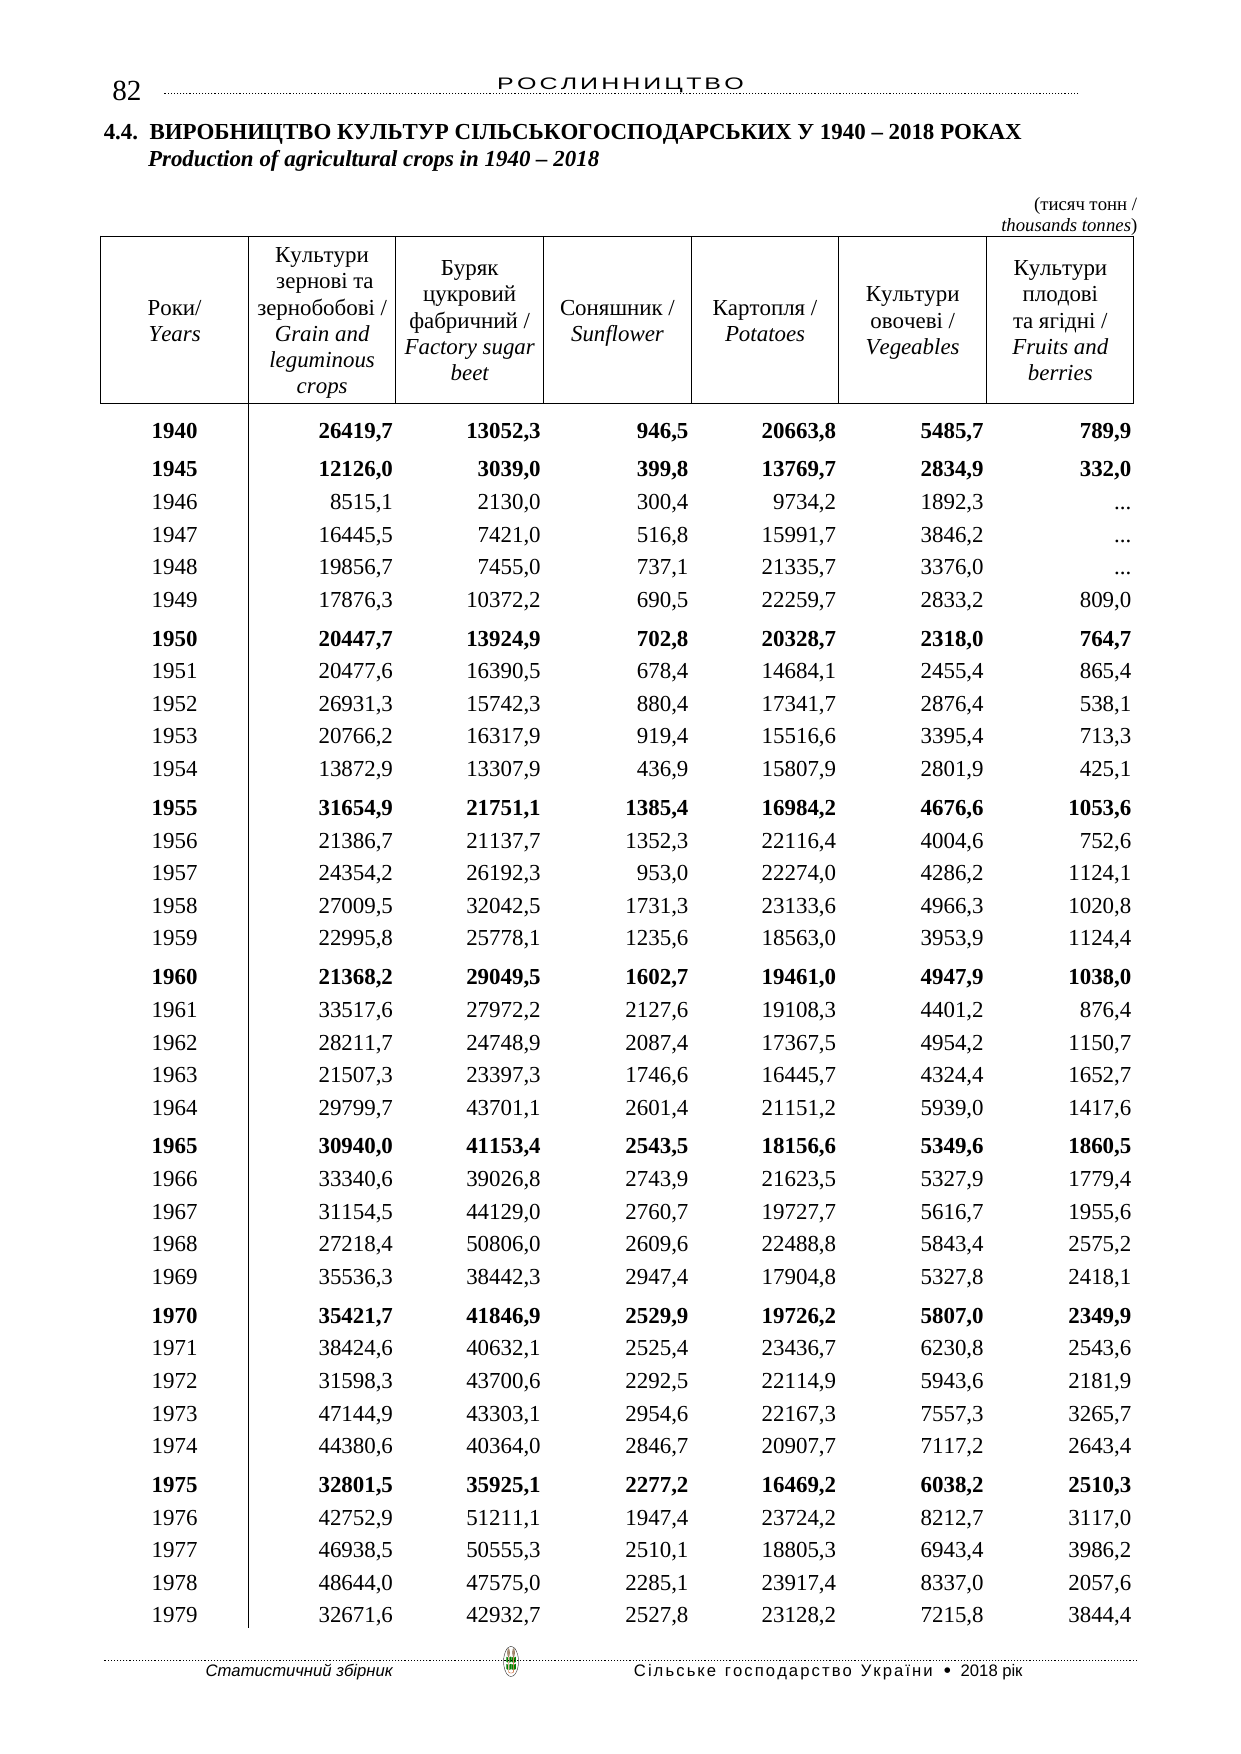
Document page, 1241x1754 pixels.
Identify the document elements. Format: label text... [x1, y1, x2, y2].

table_cell 23436,7 [691, 1328, 839, 1361]
table_cell 6230,8 [839, 1328, 986, 1361]
table_cell 6038,2 [839, 1459, 986, 1497]
table_cell ... [986, 547, 1134, 580]
table_cell 1946 [101, 482, 248, 514]
table_cell 17904,8 [691, 1257, 839, 1289]
table_cell 26931,3 [249, 684, 396, 716]
table_cell 20477,6 [249, 651, 396, 684]
table_cell 21623,5 [691, 1159, 839, 1192]
table_cell 43700,6 [396, 1361, 543, 1393]
table_cell 10372,2 [396, 580, 543, 612]
table_header Культури плодові та ягідні / Fruits and berries [987, 237, 1133, 403]
table_cell 16317,9 [396, 716, 543, 749]
table_cell 789,9 [986, 404, 1134, 443]
table_cell 20766,2 [249, 716, 396, 749]
table_cell 2292,5 [543, 1361, 691, 1393]
table_cell 516,8 [543, 515, 691, 547]
table_cell 1959 [101, 918, 248, 951]
table_cell 16469,2 [691, 1459, 839, 1497]
table_cell 5616,7 [839, 1192, 986, 1224]
table_cell 1949 [101, 580, 248, 612]
table_cell 21335,7 [691, 547, 839, 580]
table_cell 1965 [101, 1120, 248, 1159]
table_cell 19856,7 [249, 547, 396, 580]
table_cell 14684,1 [691, 651, 839, 684]
table_cell 18805,3 [691, 1530, 839, 1563]
table_cell 2760,7 [543, 1192, 691, 1224]
table_cell 1969 [101, 1257, 248, 1289]
table_cell 4286,2 [839, 853, 986, 886]
table_cell 12126,0 [249, 443, 396, 482]
table_cell 919,4 [543, 716, 691, 749]
table_cell 5843,4 [839, 1224, 986, 1257]
table_cell 2057,6 [986, 1563, 1134, 1595]
table_cell 13052,3 [396, 404, 543, 443]
table_cell 20328,7 [691, 612, 839, 651]
table_cell 876,4 [986, 990, 1134, 1022]
table_cell 2601,4 [543, 1088, 691, 1120]
table_cell 2801,9 [839, 749, 986, 782]
table_cell 20663,8 [691, 404, 839, 443]
table_cell 5485,7 [839, 404, 986, 443]
table_cell 538,1 [986, 684, 1134, 716]
table_cell 865,4 [986, 651, 1134, 684]
table_cell 4676,6 [839, 782, 986, 820]
table_cell 4954,2 [839, 1022, 986, 1055]
table_cell 678,4 [543, 651, 691, 684]
table_cell 7215,8 [839, 1595, 986, 1628]
table_header Роки/ Years [101, 237, 248, 403]
table_cell 35925,1 [396, 1459, 543, 1497]
table_header Соняшник / Sunflower [544, 237, 691, 403]
table_cell 809,0 [986, 580, 1134, 612]
table_cell 399,8 [543, 443, 691, 482]
table_cell 713,3 [986, 716, 1134, 749]
table_cell 5939,0 [839, 1088, 986, 1120]
table_cell 4401,2 [839, 990, 986, 1022]
table_cell 21751,1 [396, 782, 543, 820]
table_cell 47575,0 [396, 1563, 543, 1595]
table_cell 764,7 [986, 612, 1134, 651]
table_cell 5327,9 [839, 1159, 986, 1192]
table_cell 40632,1 [396, 1328, 543, 1361]
table_cell 46938,5 [249, 1530, 396, 1563]
table_cell 2277,2 [543, 1459, 691, 1497]
table_cell 29799,7 [249, 1088, 396, 1120]
table_cell 2127,6 [543, 990, 691, 1022]
table_cell 3376,0 [839, 547, 986, 580]
table_cell 22167,3 [691, 1394, 839, 1426]
table_cell 33517,6 [249, 990, 396, 1022]
table_cell 2510,3 [986, 1459, 1134, 1497]
table_cell 16445,7 [691, 1055, 839, 1087]
table_cell 2455,4 [839, 651, 986, 684]
table_header Культури зернові та зернобобові / Grain and leguminous crops [249, 237, 395, 403]
table_cell 436,9 [543, 749, 691, 782]
table_cell 44129,0 [396, 1192, 543, 1224]
table_cell 5807,0 [839, 1289, 986, 1328]
table_cell 1970 [101, 1289, 248, 1328]
table_cell 30940,0 [249, 1120, 396, 1159]
table_cell 35536,3 [249, 1257, 396, 1289]
table_cell 332,0 [986, 443, 1134, 482]
table_cell 27972,2 [396, 990, 543, 1022]
table_cell 2833,2 [839, 580, 986, 612]
table_cell 1966 [101, 1159, 248, 1192]
table_cell 2285,1 [543, 1563, 691, 1595]
table_cell 1053,6 [986, 782, 1134, 820]
table_cell 24354,2 [249, 853, 396, 886]
table_cell 425,1 [986, 749, 1134, 782]
table_cell 22259,7 [691, 580, 839, 612]
table_cell 1963 [101, 1055, 248, 1087]
table_cell 32671,6 [249, 1595, 396, 1628]
table_cell 1960 [101, 951, 248, 990]
table_cell 1962 [101, 1022, 248, 1055]
table_cell 4004,6 [839, 820, 986, 853]
table_cell 2130,0 [396, 482, 543, 514]
table_cell 2418,1 [986, 1257, 1134, 1289]
table_cell 31654,9 [249, 782, 396, 820]
table_cell 1860,5 [986, 1120, 1134, 1159]
table_cell 1150,7 [986, 1022, 1134, 1055]
table_cell 8337,0 [839, 1563, 986, 1595]
table_cell 42752,9 [249, 1498, 396, 1530]
table_cell 32042,5 [396, 886, 543, 918]
table_cell 1417,6 [986, 1088, 1134, 1120]
table_cell ... [986, 482, 1134, 514]
table_cell 1235,6 [543, 918, 691, 951]
table_cell 7117,2 [839, 1426, 986, 1459]
table_cell 1652,7 [986, 1055, 1134, 1087]
table_cell 22114,9 [691, 1361, 839, 1393]
table_cell 1977 [101, 1530, 248, 1563]
table_cell 21507,3 [249, 1055, 396, 1087]
table_cell 17367,5 [691, 1022, 839, 1055]
table_cell 20907,7 [691, 1426, 839, 1459]
table_cell 19726,2 [691, 1289, 839, 1328]
table_cell 15807,9 [691, 749, 839, 782]
table_cell 13769,7 [691, 443, 839, 482]
table_cell 1124,4 [986, 918, 1134, 951]
table_cell 2743,9 [543, 1159, 691, 1192]
table_cell 38424,6 [249, 1328, 396, 1361]
table_cell 2609,6 [543, 1224, 691, 1257]
table_cell 26419,7 [249, 404, 396, 443]
table_cell 23397,3 [396, 1055, 543, 1087]
table_cell 1958 [101, 886, 248, 918]
table_cell 1972 [101, 1361, 248, 1393]
table_cell 21137,7 [396, 820, 543, 853]
table_cell 50555,3 [396, 1530, 543, 1563]
table_cell 1955,6 [986, 1192, 1134, 1224]
table_cell 5327,8 [839, 1257, 986, 1289]
table_cell 32801,5 [249, 1459, 396, 1497]
table_cell 18156,6 [691, 1120, 839, 1159]
table_cell 1746,6 [543, 1055, 691, 1087]
table_cell ... [986, 515, 1134, 547]
table_cell 23917,4 [691, 1563, 839, 1595]
table_cell 2525,4 [543, 1328, 691, 1361]
text 4.4. Виробництво культур сільськогосподарських у 1940 – 2018 роках [103, 118, 1137, 144]
table_cell 1952 [101, 684, 248, 716]
table_cell 1385,4 [543, 782, 691, 820]
table_cell 17876,3 [249, 580, 396, 612]
table_cell 15991,7 [691, 515, 839, 547]
table_cell 702,8 [543, 612, 691, 651]
table_cell 5943,6 [839, 1361, 986, 1393]
table_cell 3844,4 [986, 1595, 1134, 1628]
table_cell 690,5 [543, 580, 691, 612]
table_cell 5349,6 [839, 1120, 986, 1159]
table_cell 29049,5 [396, 951, 543, 990]
table_header Картопля / Potatoes [692, 237, 838, 403]
table_cell 2318,0 [839, 612, 986, 651]
table_cell 18563,0 [691, 918, 839, 951]
table_cell 38442,3 [396, 1257, 543, 1289]
table_cell 19727,7 [691, 1192, 839, 1224]
table_cell 2575,2 [986, 1224, 1134, 1257]
table_cell 22116,4 [691, 820, 839, 853]
table_cell 2834,9 [839, 443, 986, 482]
table_cell 1967 [101, 1192, 248, 1224]
table_cell 43701,1 [396, 1088, 543, 1120]
table_cell 41846,9 [396, 1289, 543, 1328]
table_cell 1971 [101, 1328, 248, 1361]
subtitle (тисяч тонн / [103, 192, 1137, 214]
table_cell 1954 [101, 749, 248, 782]
table_cell 1955 [101, 782, 248, 820]
table_cell 43303,1 [396, 1394, 543, 1426]
table_cell 1951 [101, 651, 248, 684]
table_cell 2349,9 [986, 1289, 1134, 1328]
table_cell 1779,4 [986, 1159, 1134, 1192]
table_cell 8212,7 [839, 1498, 986, 1530]
table_cell 48644,0 [249, 1563, 396, 1595]
table_cell 1892,3 [839, 482, 986, 514]
table_cell 27218,4 [249, 1224, 396, 1257]
table_cell 24748,9 [396, 1022, 543, 1055]
table_cell 47144,9 [249, 1394, 396, 1426]
table_cell 27009,5 [249, 886, 396, 918]
table_cell 1947,4 [543, 1498, 691, 1530]
table_cell 7455,0 [396, 547, 543, 580]
table_cell 6943,4 [839, 1530, 986, 1563]
table_header Буряк цукровий фабричний / Factory sugar beet [396, 237, 543, 403]
table_cell 22488,8 [691, 1224, 839, 1257]
table_cell 4966,3 [839, 886, 986, 918]
table_cell 13924,9 [396, 612, 543, 651]
table_cell 1947 [101, 515, 248, 547]
table_cell 35421,7 [249, 1289, 396, 1328]
table_cell 4947,9 [839, 951, 986, 990]
table_cell 1731,3 [543, 886, 691, 918]
table_cell 42932,7 [396, 1595, 543, 1628]
table_cell 1975 [101, 1459, 248, 1497]
table_cell 1124,1 [986, 853, 1134, 886]
table_cell 2846,7 [543, 1426, 691, 1459]
table_cell 737,1 [543, 547, 691, 580]
table_cell 1038,0 [986, 951, 1134, 990]
table_cell 17341,7 [691, 684, 839, 716]
table_cell 1602,7 [543, 951, 691, 990]
table_cell 3117,0 [986, 1498, 1134, 1530]
table_cell 40364,0 [396, 1426, 543, 1459]
table_cell 2529,9 [543, 1289, 691, 1328]
table_cell 3846,2 [839, 515, 986, 547]
text Production of agricultural crops in 1940 – 2018 [103, 144, 1137, 171]
table_cell 22274,0 [691, 853, 839, 886]
table_cell 19108,3 [691, 990, 839, 1022]
table_cell 21151,2 [691, 1088, 839, 1120]
table_cell 1948 [101, 547, 248, 580]
table_cell 51211,1 [396, 1498, 543, 1530]
table_header Культури овочеві / Vegeables [839, 237, 986, 403]
table_cell 2643,4 [986, 1426, 1134, 1459]
table_cell 880,4 [543, 684, 691, 716]
table_cell 44380,6 [249, 1426, 396, 1459]
table_cell 2947,4 [543, 1257, 691, 1289]
table_cell 16984,2 [691, 782, 839, 820]
table_cell 50806,0 [396, 1224, 543, 1257]
table_cell 1979 [101, 1595, 248, 1628]
table_cell 1968 [101, 1224, 248, 1257]
table_cell 2510,1 [543, 1530, 691, 1563]
table_cell 1976 [101, 1498, 248, 1530]
table_cell 2181,9 [986, 1361, 1134, 1393]
table_cell 28211,7 [249, 1022, 396, 1055]
table_cell 21368,2 [249, 951, 396, 990]
table_cell 1974 [101, 1426, 248, 1459]
table_cell 1973 [101, 1394, 248, 1426]
table_cell 2954,6 [543, 1394, 691, 1426]
table_cell 2543,6 [986, 1328, 1134, 1361]
table_cell 3395,4 [839, 716, 986, 749]
table_cell 3265,7 [986, 1394, 1134, 1426]
table_cell 31154,5 [249, 1192, 396, 1224]
table_cell 1020,8 [986, 886, 1134, 918]
table_cell 15742,3 [396, 684, 543, 716]
table_cell 19461,0 [691, 951, 839, 990]
table_cell 953,0 [543, 853, 691, 886]
table_cell 33340,6 [249, 1159, 396, 1192]
table_cell 39026,8 [396, 1159, 543, 1192]
table_cell 7557,3 [839, 1394, 986, 1426]
table_cell 31598,3 [249, 1361, 396, 1393]
table_cell 752,6 [986, 820, 1134, 853]
table_cell 1940 [101, 404, 248, 443]
table_cell 23128,2 [691, 1595, 839, 1628]
table_cell 41153,4 [396, 1120, 543, 1159]
table_cell 8515,1 [249, 482, 396, 514]
table_cell 13872,9 [249, 749, 396, 782]
table_cell 21386,7 [249, 820, 396, 853]
table_cell 1957 [101, 853, 248, 886]
table_cell 22995,8 [249, 918, 396, 951]
table_cell 20447,7 [249, 612, 396, 651]
table_cell 15516,6 [691, 716, 839, 749]
table_cell 13307,9 [396, 749, 543, 782]
table_cell 1961 [101, 990, 248, 1022]
table_cell 1953 [101, 716, 248, 749]
table_cell 1978 [101, 1563, 248, 1595]
table_cell 25778,1 [396, 918, 543, 951]
table_cell 23133,6 [691, 886, 839, 918]
table_cell 1964 [101, 1088, 248, 1120]
table_cell 3039,0 [396, 443, 543, 482]
table_cell 16445,5 [249, 515, 396, 547]
table_cell 3986,2 [986, 1530, 1134, 1563]
table_cell 4324,4 [839, 1055, 986, 1087]
table_cell 16390,5 [396, 651, 543, 684]
table_cell 2543,5 [543, 1120, 691, 1159]
table_cell 1956 [101, 820, 248, 853]
table_cell 1352,3 [543, 820, 691, 853]
table_cell 300,4 [543, 482, 691, 514]
table_cell 2527,8 [543, 1595, 691, 1628]
text thousands tonnes) [103, 214, 1137, 236]
table_cell 946,5 [543, 404, 691, 443]
table_cell 26192,3 [396, 853, 543, 886]
table_cell 7421,0 [396, 515, 543, 547]
table_cell 3953,9 [839, 918, 986, 951]
table_cell 9734,2 [691, 482, 839, 514]
table_cell 2876,4 [839, 684, 986, 716]
table_cell 23724,2 [691, 1498, 839, 1530]
table_cell 1945 [101, 443, 248, 482]
table_cell 2087,4 [543, 1022, 691, 1055]
table_cell 1950 [101, 612, 248, 651]
